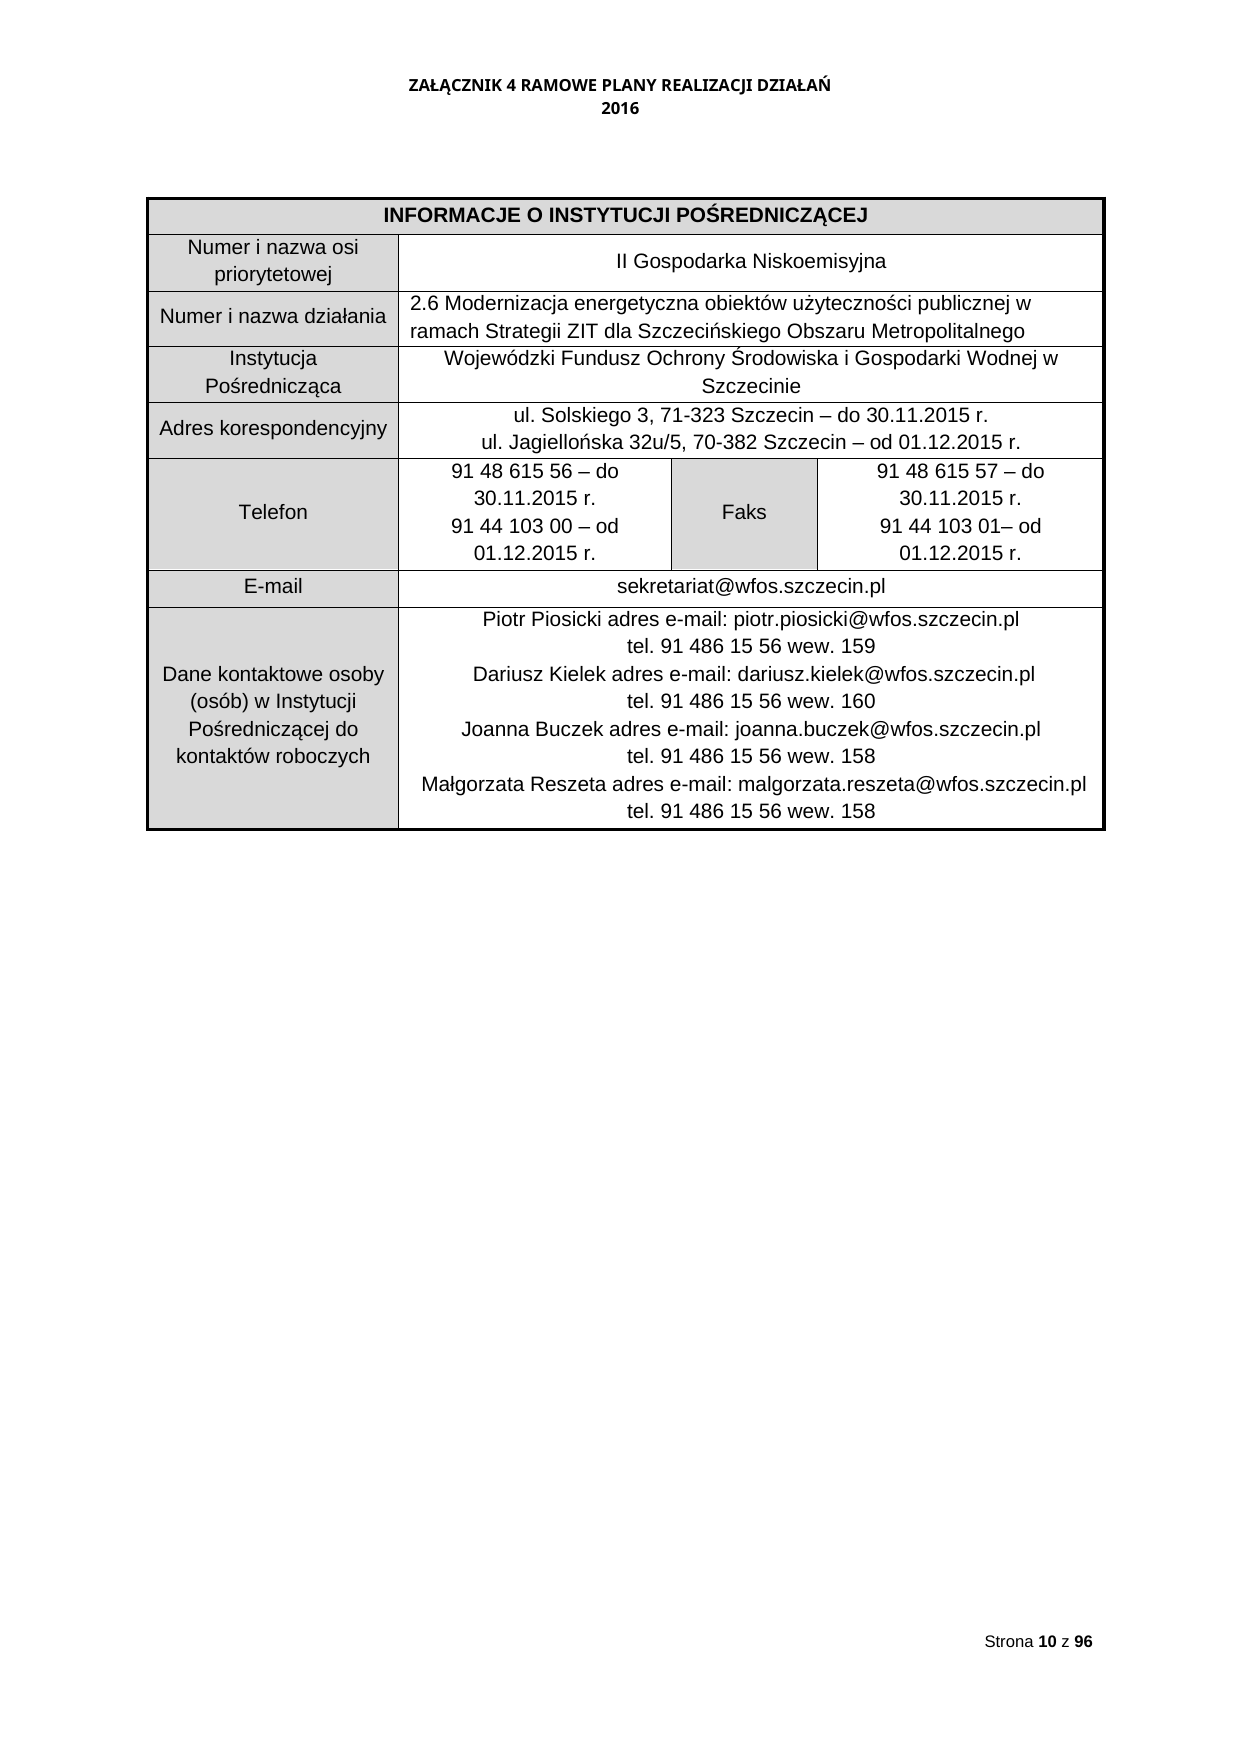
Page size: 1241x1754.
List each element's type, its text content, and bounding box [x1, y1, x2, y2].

table_cell 91 48 615 57 – do 30.11.2015 r. 91 44 103 01– od 01.12.2015 r. [818, 459, 1102, 569]
table_cell Piotr Piosicki adres e-mail: piotr.piosicki@wfos.szczecin.pl tel. 91 486 15 56 wew. 159 Dariusz Kielek adres e-mail: dariusz.kielek@wfos.szczecin.pl tel. 91 486 15 56 wew. 160 Joanna Buczek adres e-mail: joanna.buczek@wfos.szczecin.pl tel. 91 486 15 56 wew. 158 Małgorzata Reszeta adres e-mail: malgorzata.reszeta@wfos.szczecin.pl tel. 91 486 15 56 wew. 158 [399, 608, 1102, 828]
table_cell ul. Solskiego 3, 71-323 Szczecin – do 30.11.2015 r. ul. Jagiellońska 32u/5, 70-382 Szczecin – od 01.12.2015 r. [399, 403, 1102, 458]
table_cell Dane kontaktowe osoby (osób) w Instytucji Pośredniczącej do kontaktów roboczych [149, 608, 398, 828]
table_cell Wojewódzki Fundusz Ochrony Środowiska i Gospodarki Wodnej w Szczecinie [399, 347, 1102, 402]
table_cell Adres korespondencyjny [149, 403, 398, 458]
table_header INFORMACJE O INSTYTUCJI POŚREDNICZĄCEJ [149, 200, 1102, 234]
table_cell Instytucja Pośrednicząca [149, 347, 398, 402]
table_cell Faks [672, 459, 817, 569]
table_cell 91 48 615 56 – do 30.11.2015 r. 91 44 103 00 – od 01.12.2015 r. [399, 459, 671, 569]
table_cell 2.6 Modernizacja energetyczna obiektów użyteczności publicznej w ramach Strategii ZIT dla Szczecińskiego Obszaru Metropolitalnego [399, 292, 1102, 346]
table_cell E-mail [149, 571, 398, 606]
table_cell II Gospodarka Niskoemisyjna [399, 235, 1102, 291]
table_cell Numer i nazwa osi priorytetowej [149, 235, 398, 291]
table_cell sekretariat@wfos.szczecin.pl [399, 571, 1102, 606]
table_cell Numer i nazwa działania [149, 292, 398, 346]
table_cell Telefon [149, 459, 398, 569]
